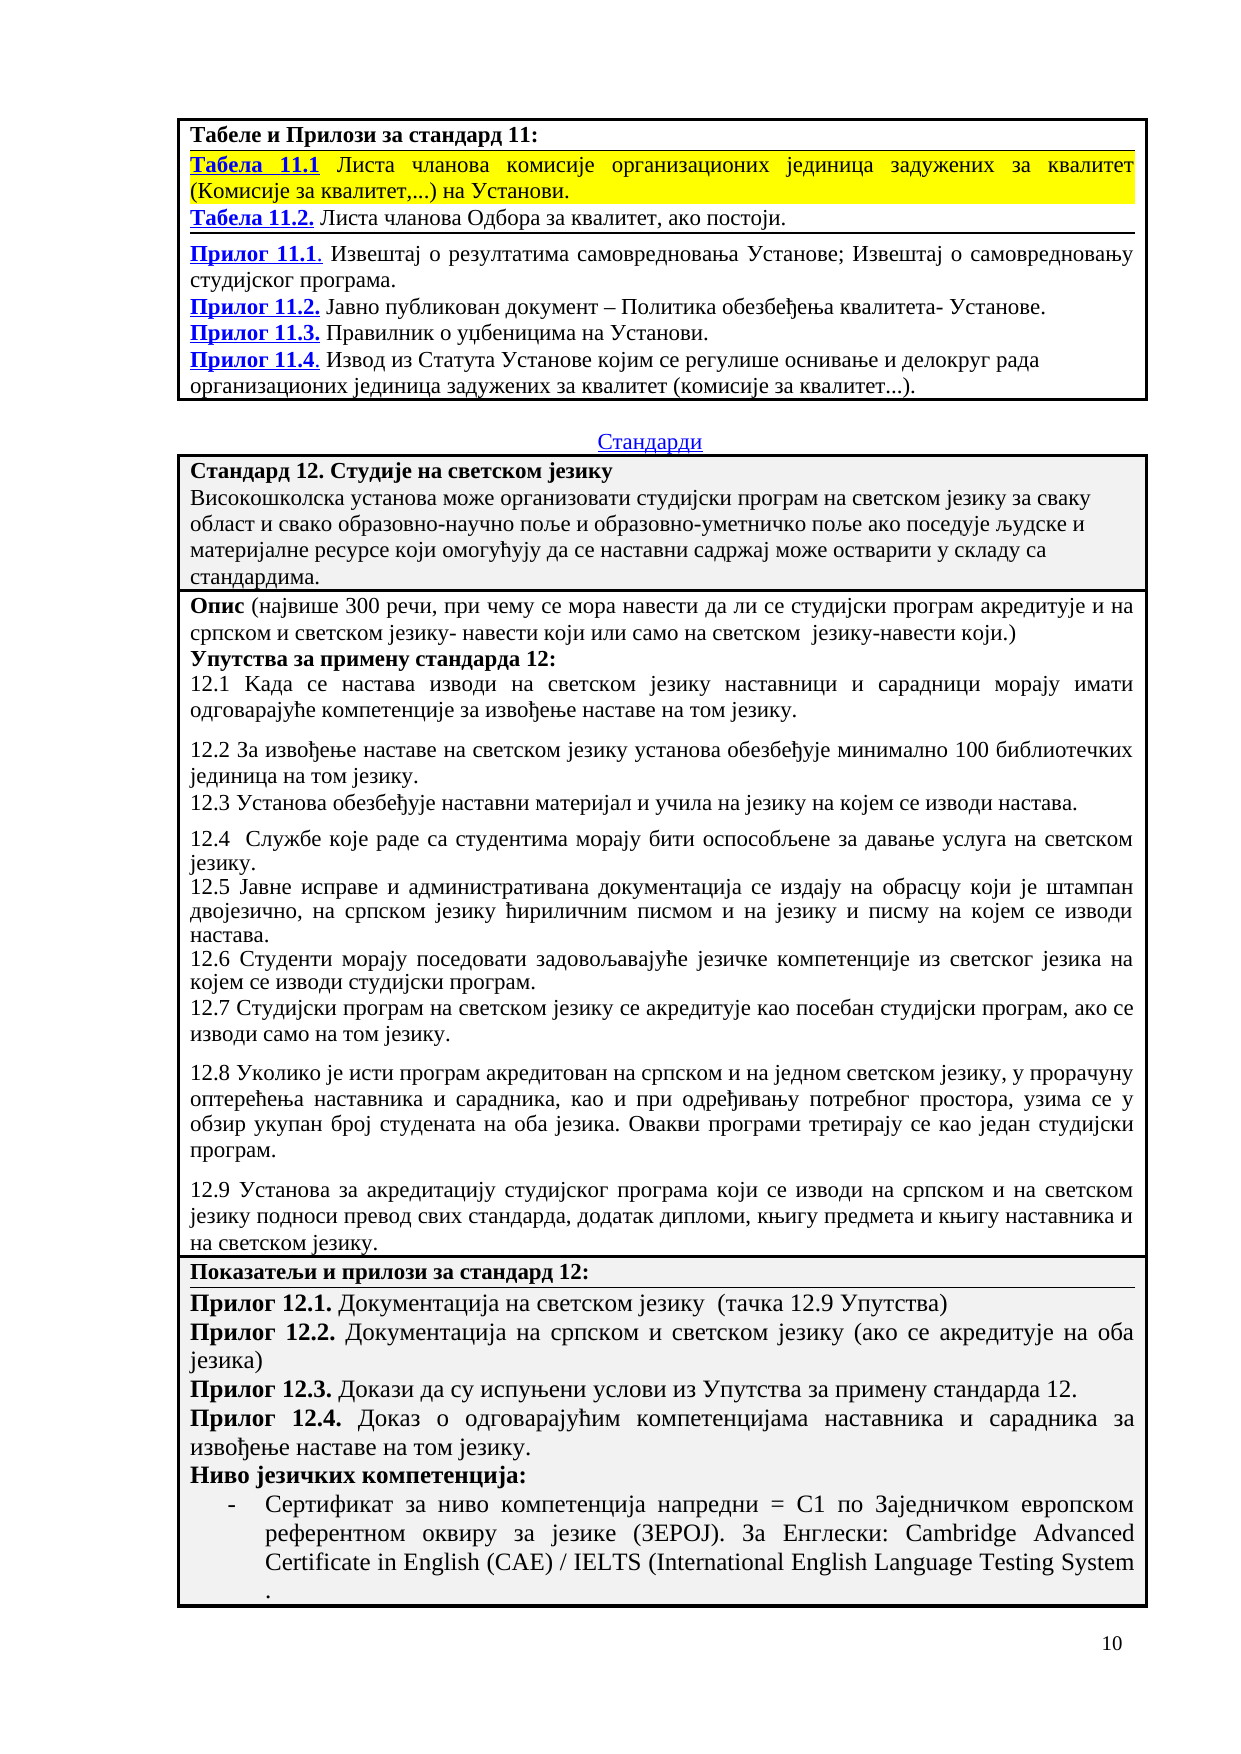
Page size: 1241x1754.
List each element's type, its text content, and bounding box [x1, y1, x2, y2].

table_cell Табеле и Прилози за стандард 11: Табела 11.1 Листа чланова комисије организационих јединица задужених за квалитет (Комисије за квалитет,...) на Установи. Табела 11.2. Листа чланова Одбора за квалитет, ако постоји. Прилог 11.1. Извештај о резултатима самовредновања Установе; Извештај о самовредновању студијског програма. Прилог 11.2. Јавно публикован документ – Политика обезбеђења квалитета- Установе. Прилог 11.3. Правилник о уџбеницима на Установи. Прилог 11.4. Извод из Статута Установе којим се регулише оснивање и делокруг рада организационих јединица задужених за квалитет (комисије за квалитет...). [180, 121, 1145, 398]
text Стандарди [177, 428, 1122, 454]
table_cell Опис (највише 300 речи, при чему се мора навести да ли се студијски програм акредитује и на српском и светском језику- навести који или само на светском језику-навести који.) Упутства за примену стандарда 12: 12.1 Kaда се настава изводи на светском језику наставници и сарадници морају имати одговарајуће компетенције за извођење наставе на том језику. 12.2 За извођење наставе на светском језику установа обезбеђује минимално 100 библиотечких јединица на том језику. 12.3 Установа обезбеђује наставни материјал и учила на језику на којем се изводи настава. 12.4 Службе које раде са студентима морају бити оспособљене за давање услуга на светском језику. 12.5 Јавне исправе и административана документација се издају на обрасцу који је штампан двојезично, на српском језику ћириличним писмом и на језику и писму на којем се изводи настава. 12.6 Студенти морају поседовати задовољавајуће језичке компетенције из светског језика на којем се изводи студијски програм. 12.7 Студијски програм на светском језику се акредитује као посебан студијски програм, ако се изводи само на том језику. 12.8 Уколико је исти програм акредитован на српском и на једном светском језику, у прорачуну оптерећења наставника и сарадника, као и при одређивању потребног простора, узима се у обзир укупан број студената на оба језика. Овакви програми третирају се као један студијски програм. 12.9 Установа за акредитацију студијског програма који се изводи на српском и на светском језику подноси превод свих стандарда, додатак дипломи, књигу предмета и књигу наставника и на светском језику. [180, 592, 1145, 1255]
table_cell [180, 1258, 1145, 1604]
table_header Стандард 12. Студије на светском језику Високошколска установа може организовати студијски програм на светском језику за сваку област и свако образовно-научно поље и образовно-уметничко поље ако поседује људске и материјалне ресурсе који омогућују да се наставни садржај може остварити у складу са стандардима. [180, 457, 1145, 589]
